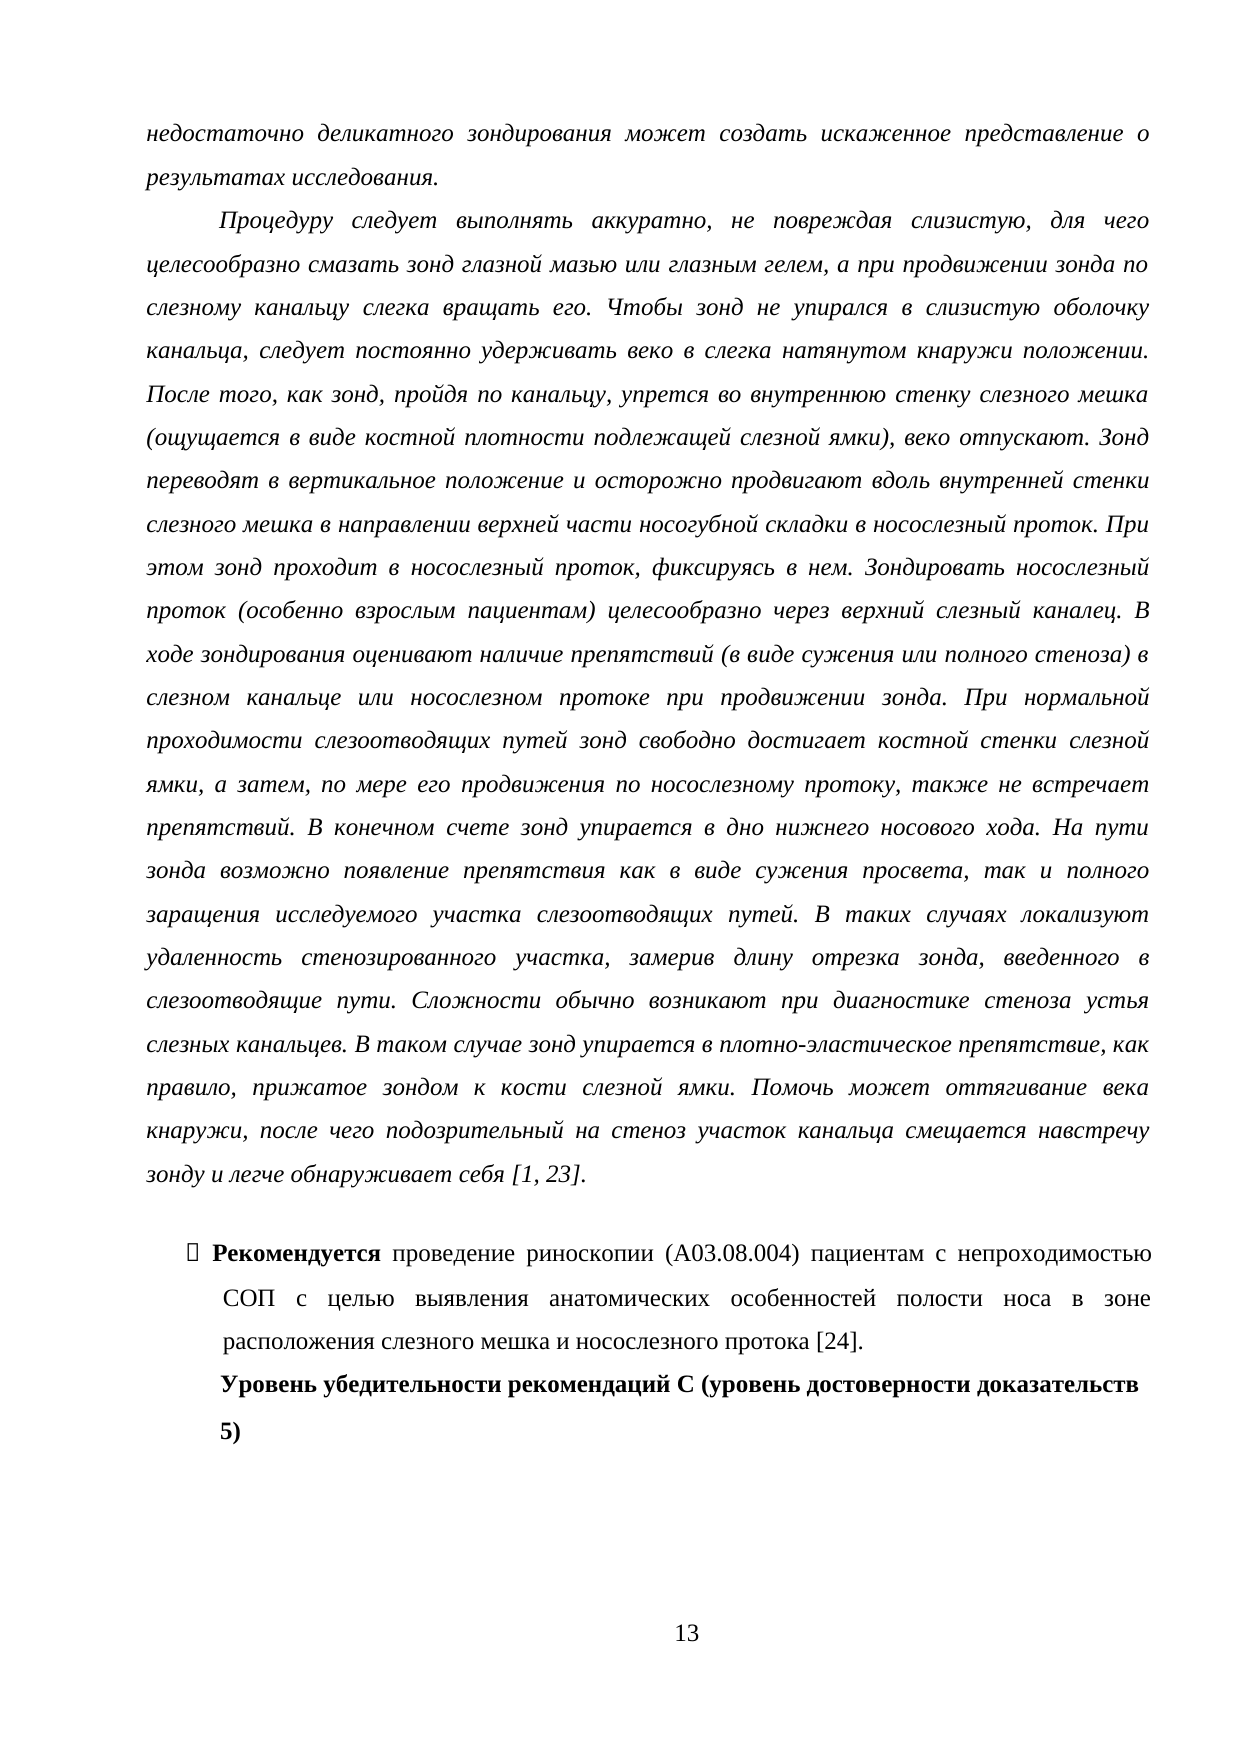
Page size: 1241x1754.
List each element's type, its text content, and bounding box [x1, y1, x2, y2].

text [146, 118, 1152, 191]
text  Рекомендуется проведение риноскопии (А03.08.004) пациентам с непроходимостью СОП с целью выявления анатомических особенностей полости носа в зоне расположения слезного мешка и носослезного протока [24]. [185, 1235, 1152, 1354]
text 5) [220, 1416, 1152, 1444]
text Процедуру следует выполнять аккуратно, не повреждая слизистую, для чего целесообразно смазать зонд глазной мазью или глазным гелем, а при продвижении зонда по слезному канальцу слегка вращать его. Чтобы зонд не упирался в слизистую оболочку канальца, следует постоянно удерживать веко в слегка натянутом кнаружи положении. После того, как зонд, пройдя по канальцу, упрется во внутреннюю стенку слезного мешка (ощущается в виде костной плотности подлежащей слезной ямки), веко отпускают. Зонд переводят в вертикальное положение и осторожно продвигают вдоль внутренней стенки слезного мешка в направлении верхней части носогубной складки в носослезный проток. При этом зонд проходит в носослезный проток, фиксируясь в нем. Зондировать носослезный проток (особенно взрослым пациентам) целесообразно через верхний слезный каналец. В ходе зондирования оценивают наличие препятствий (в виде сужения или полного стеноза) в слезном канальце или носослезном протоке при продвижении зонда. При нормальной проходимости слезоотводящих путей зонд свободно достигает костной стенки слезной ямки, а затем, по мере его продвижения по носослезному протоку, также не встречает препятствий. В конечном счете зонд упирается в дно нижнего носового хода. На пути зонда возможно появление препятствия как в виде сужения просвета, так и полного заращения исследуемого участка слезоотводящих путей. В таких случаях локализуют удаленность стенозированного участка, замерив длину отрезка зонда, введенного в слезоотводящие пути. Сложности обычно возникают при диагностике стеноза устья слезных канальцев. В таком случае зонд упирается в плотно-эластическое препятствие, как правило, прижатое зондом к кости слезной ямки. Помочь может оттягивание века кнаружи, после чего подозрительный на стеноз участок канальца смещается навстречу зонду и легче обнаруживает себя [1, 23]. [146, 205, 1152, 1187]
text Уровень убедительности рекомендаций С (уровень достоверности доказательств [220, 1369, 1152, 1398]
